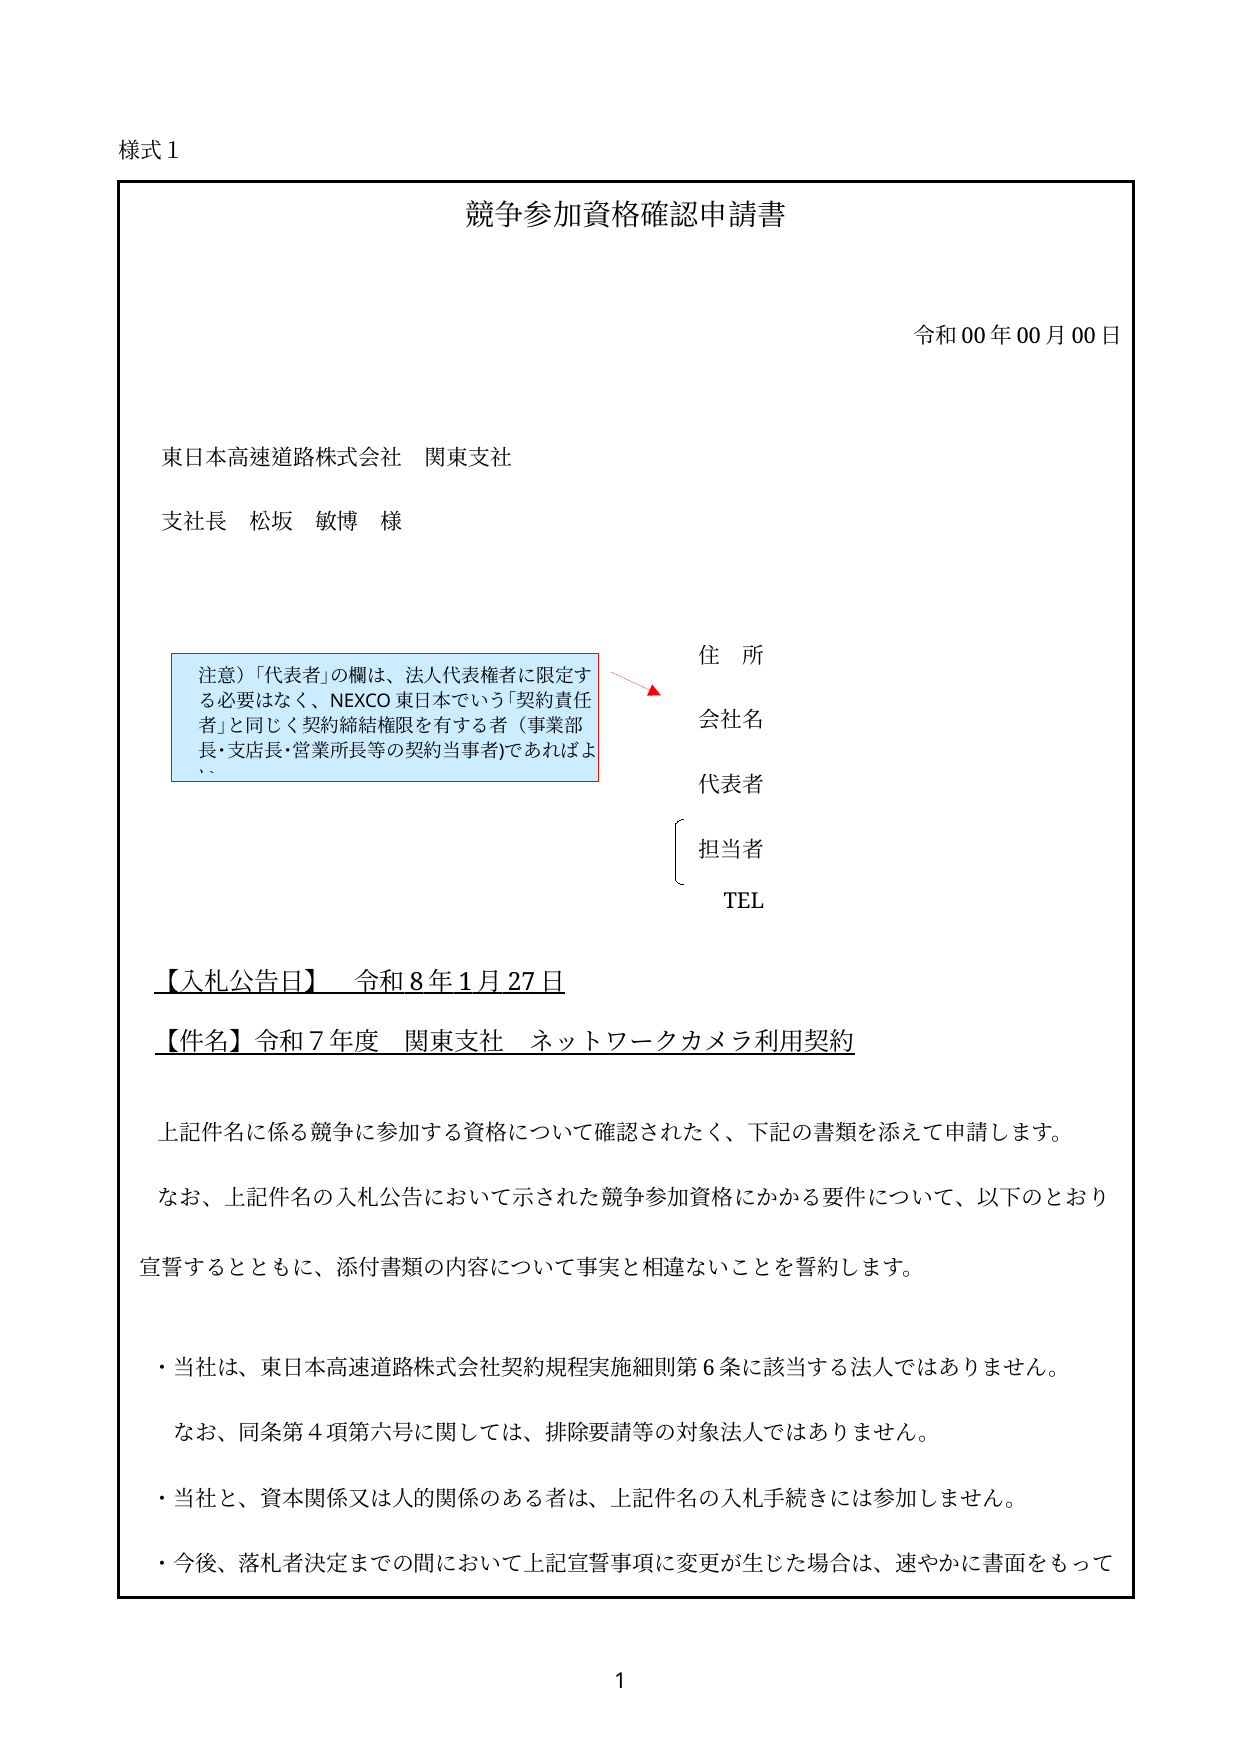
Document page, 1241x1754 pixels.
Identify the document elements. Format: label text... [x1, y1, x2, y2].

text 様式１ [118, 119, 1122, 180]
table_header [120, 183, 1132, 1596]
